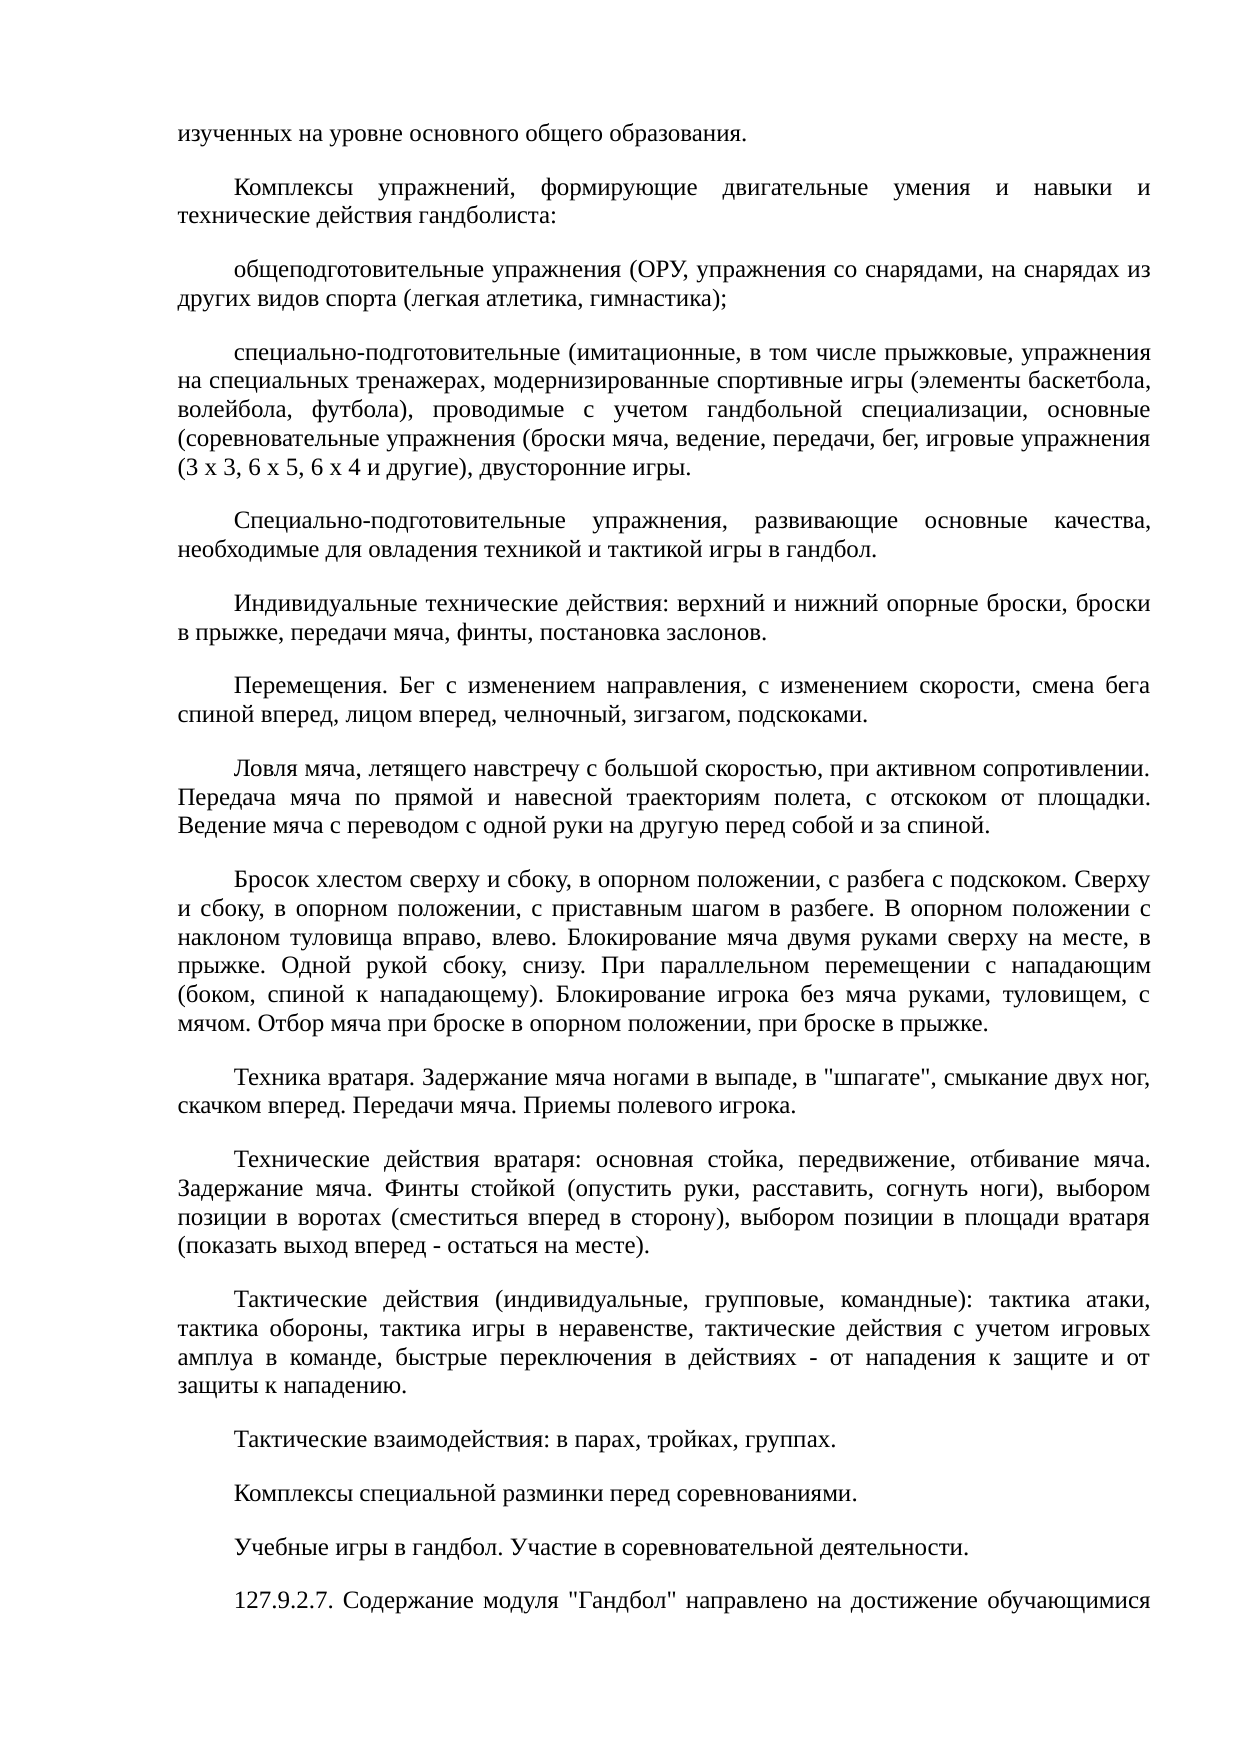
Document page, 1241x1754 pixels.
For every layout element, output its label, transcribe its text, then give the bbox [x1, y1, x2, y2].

text общеподготовительные упражнения (ОРУ, упражнения со снарядами, на снарядах из других видов спорта (легкая атлетика, гимнастика); [177, 254, 1152, 312]
text Бросок хлестом сверху и сбоку, в опорном положении, с разбега с подскоком. Сверху и сбоку, в опорном положении, с приставным шагом в разбеге. В опорном положении с наклоном туловища вправо, влево. Блокирование мяча двумя руками сверху на месте, в прыжке. Одной рукой сбоку, снизу. При параллельном перемещении с нападающим (боком, спиной к нападающему). Блокирование игрока без мяча руками, туловищем, с мячом. Отбор мяча при броске в опорном положении, при броске в прыжке. [177, 864, 1152, 1037]
text Техника вратаря. Задержание мяча ногами в выпаде, в "шпагате", смыкание двух ног, скачком вперед. Передачи мяча. Приемы полевого игрока. [177, 1062, 1152, 1119]
text Тактические взаимодействия: в парах, тройках, группах. [177, 1424, 1152, 1453]
text Учебные игры в гандбол. Участие в соревновательной деятельности. [177, 1532, 1152, 1561]
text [177, 1586, 1152, 1614]
text Комплексы специальной разминки перед соревнованиями. [177, 1478, 1152, 1507]
text Индивидуальные технические действия: верхний и нижний опорные броски, броски в прыжке, передачи мяча, финты, постановка заслонов. [177, 588, 1152, 646]
text Технические действия вратаря: основная стойка, передвижение, отбивание мяча. Задержание мяча. Финты стойкой (опустить руки, расставить, согнуть ноги), выбором позиции в воротах (сместиться вперед в сторону), выбором позиции в площади вратаря (показать выход вперед - остаться на месте). [177, 1144, 1152, 1259]
text Перемещения. Бег с изменением направления, с изменением скорости, смена бега спиной вперед, лицом вперед, челночный, зигзагом, подскоками. [177, 671, 1152, 728]
text Ловля мяча, летящего навстречу с большой скоростью, при активном сопротивлении. Передача мяча по прямой и навесной траекториям полета, с отскоком от площадки. Ведение мяча с переводом с одной руки на другую перед собой и за спиной. [177, 753, 1152, 839]
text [177, 118, 1152, 147]
text Тактические действия (индивидуальные, групповые, командные): тактика атаки, тактика обороны, тактика игры в неравенстве, тактические действия с учетом игровых амплуа в команде, быстрые переключения в действиях - от нападения к защите и от защиты к нападению. [177, 1284, 1152, 1399]
text специально-подготовительные (имитационные, в том числе прыжковые, упражнения на специальных тренажерах, модернизированные спортивные игры (элементы баскетбола, волейбола, футбола), проводимые с учетом гандбольной специализации, основные (соревновательные упражнения (броски мяча, ведение, передачи, бег, игровые упражнения (3 x 3, 6 x 5, 6 x 4 и другие), двусторонние игры. [177, 337, 1152, 481]
text Комплексы упражнений, формирующие двигательные умения и навыки и технические действия гандболиста: [177, 172, 1152, 229]
text Специально-подготовительные упражнения, развивающие основные качества, необходимые для овладения техникой и тактикой игры в гандбол. [177, 506, 1152, 563]
